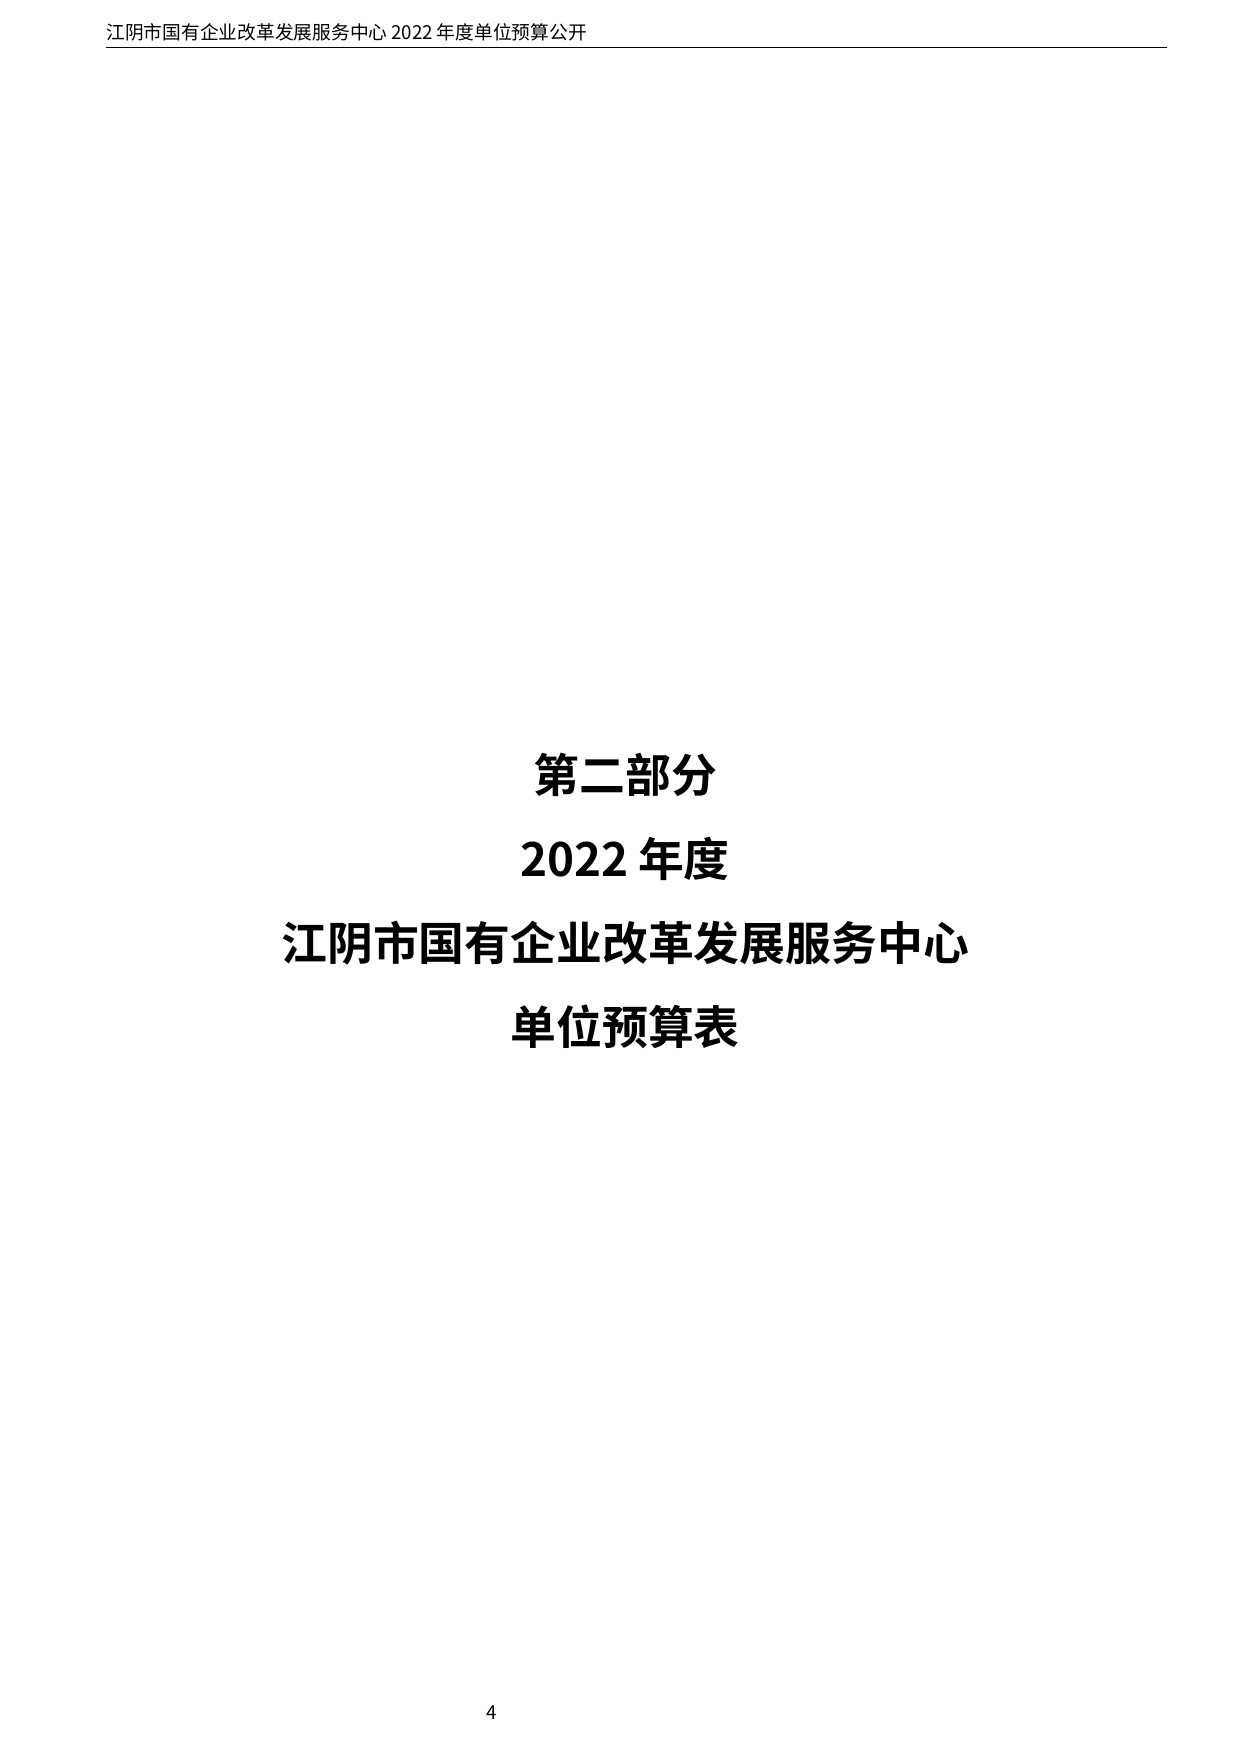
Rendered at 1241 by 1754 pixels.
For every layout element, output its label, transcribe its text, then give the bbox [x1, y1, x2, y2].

list 第二部分 [142, 739, 1108, 805]
list 江阴市国有企业改革发展服务中心 [142, 907, 1108, 974]
list 单位预算表 [142, 991, 1108, 1058]
list 2022年度 [142, 823, 1108, 889]
